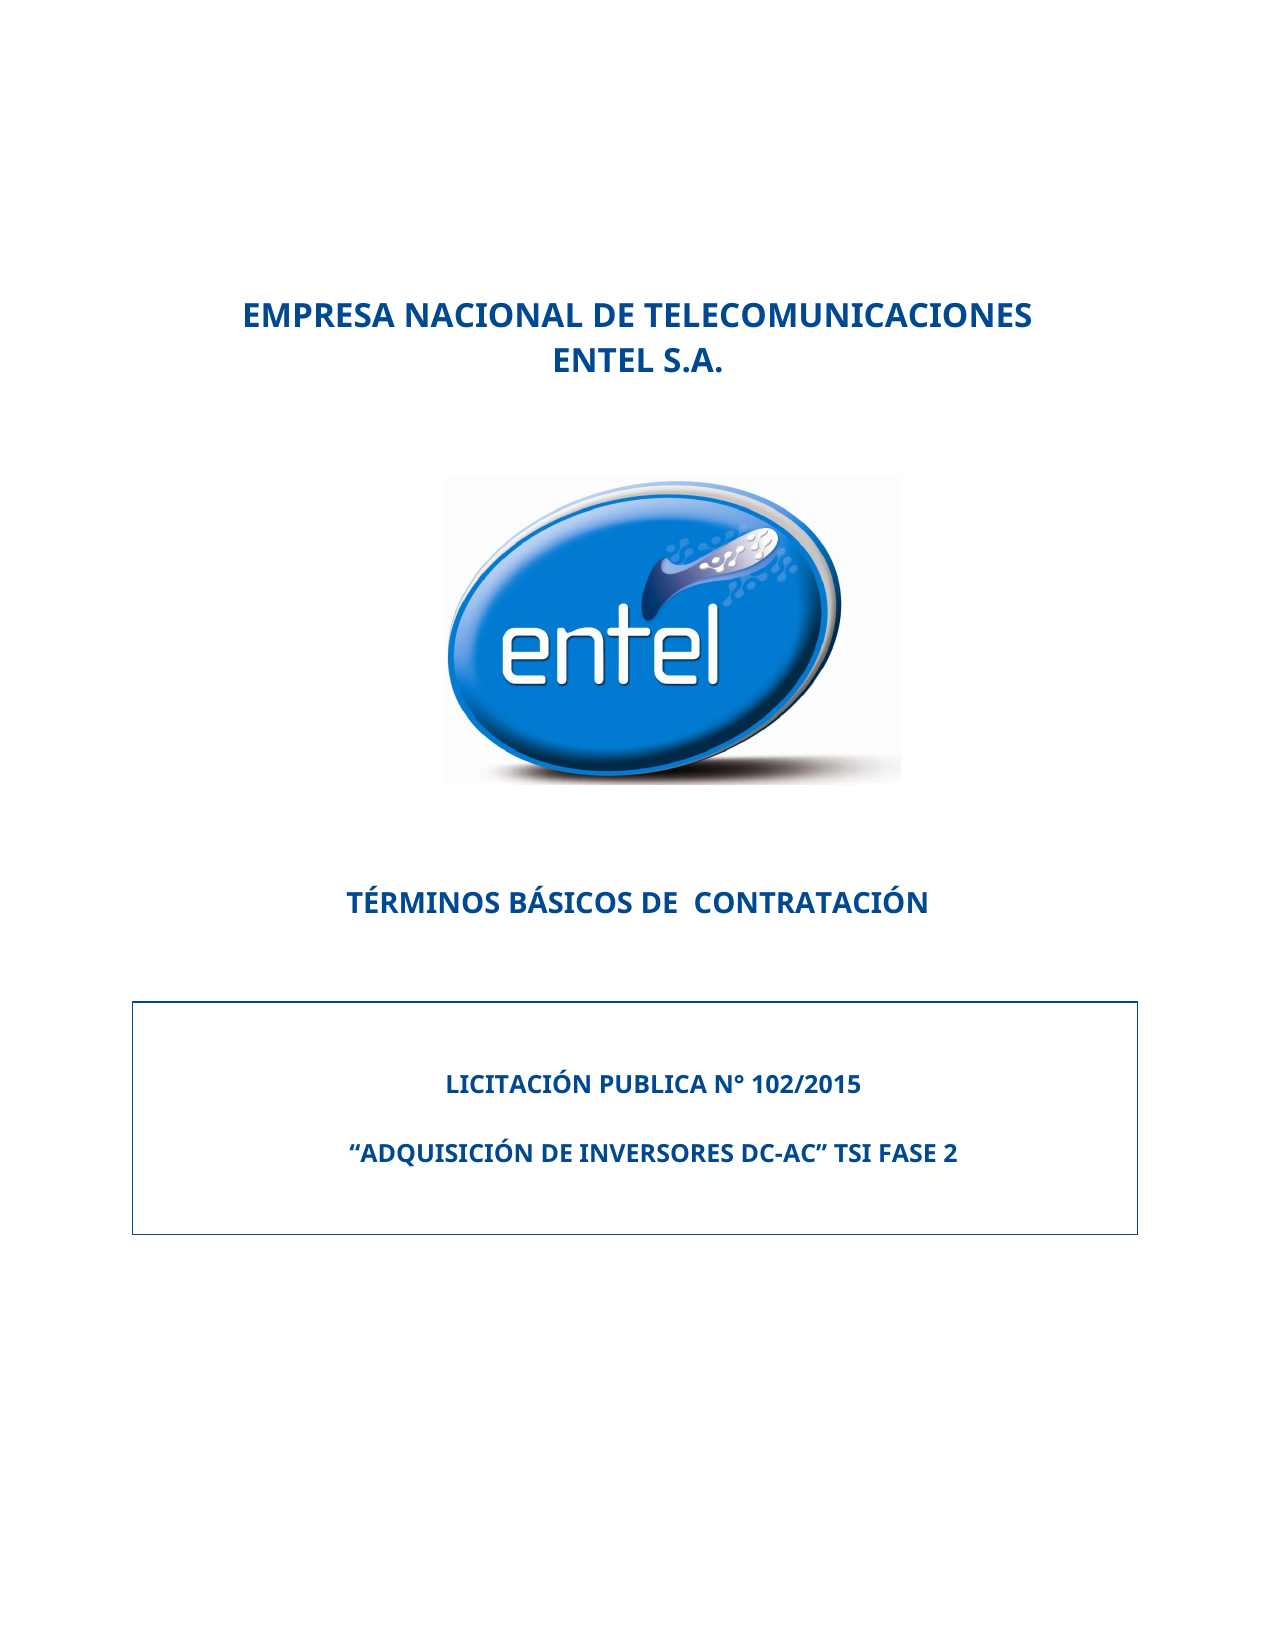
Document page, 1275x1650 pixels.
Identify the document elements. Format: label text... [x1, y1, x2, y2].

text TÉRMINOS BÁSICOS DE CONTRATACIÓN [177, 882, 1098, 922]
picture [444, 476, 902, 785]
table_header LICITACIÓN PUBLICA N° 102/2015 “ADQUISICIÓN DE INVERSORES DC-AC” TSI FASE 2 [133, 1003, 1137, 1234]
text ENTEL S.A. [177, 337, 1098, 383]
text EMPRESA NACIONAL DE TELECOMUNICACIONES [177, 292, 1098, 337]
